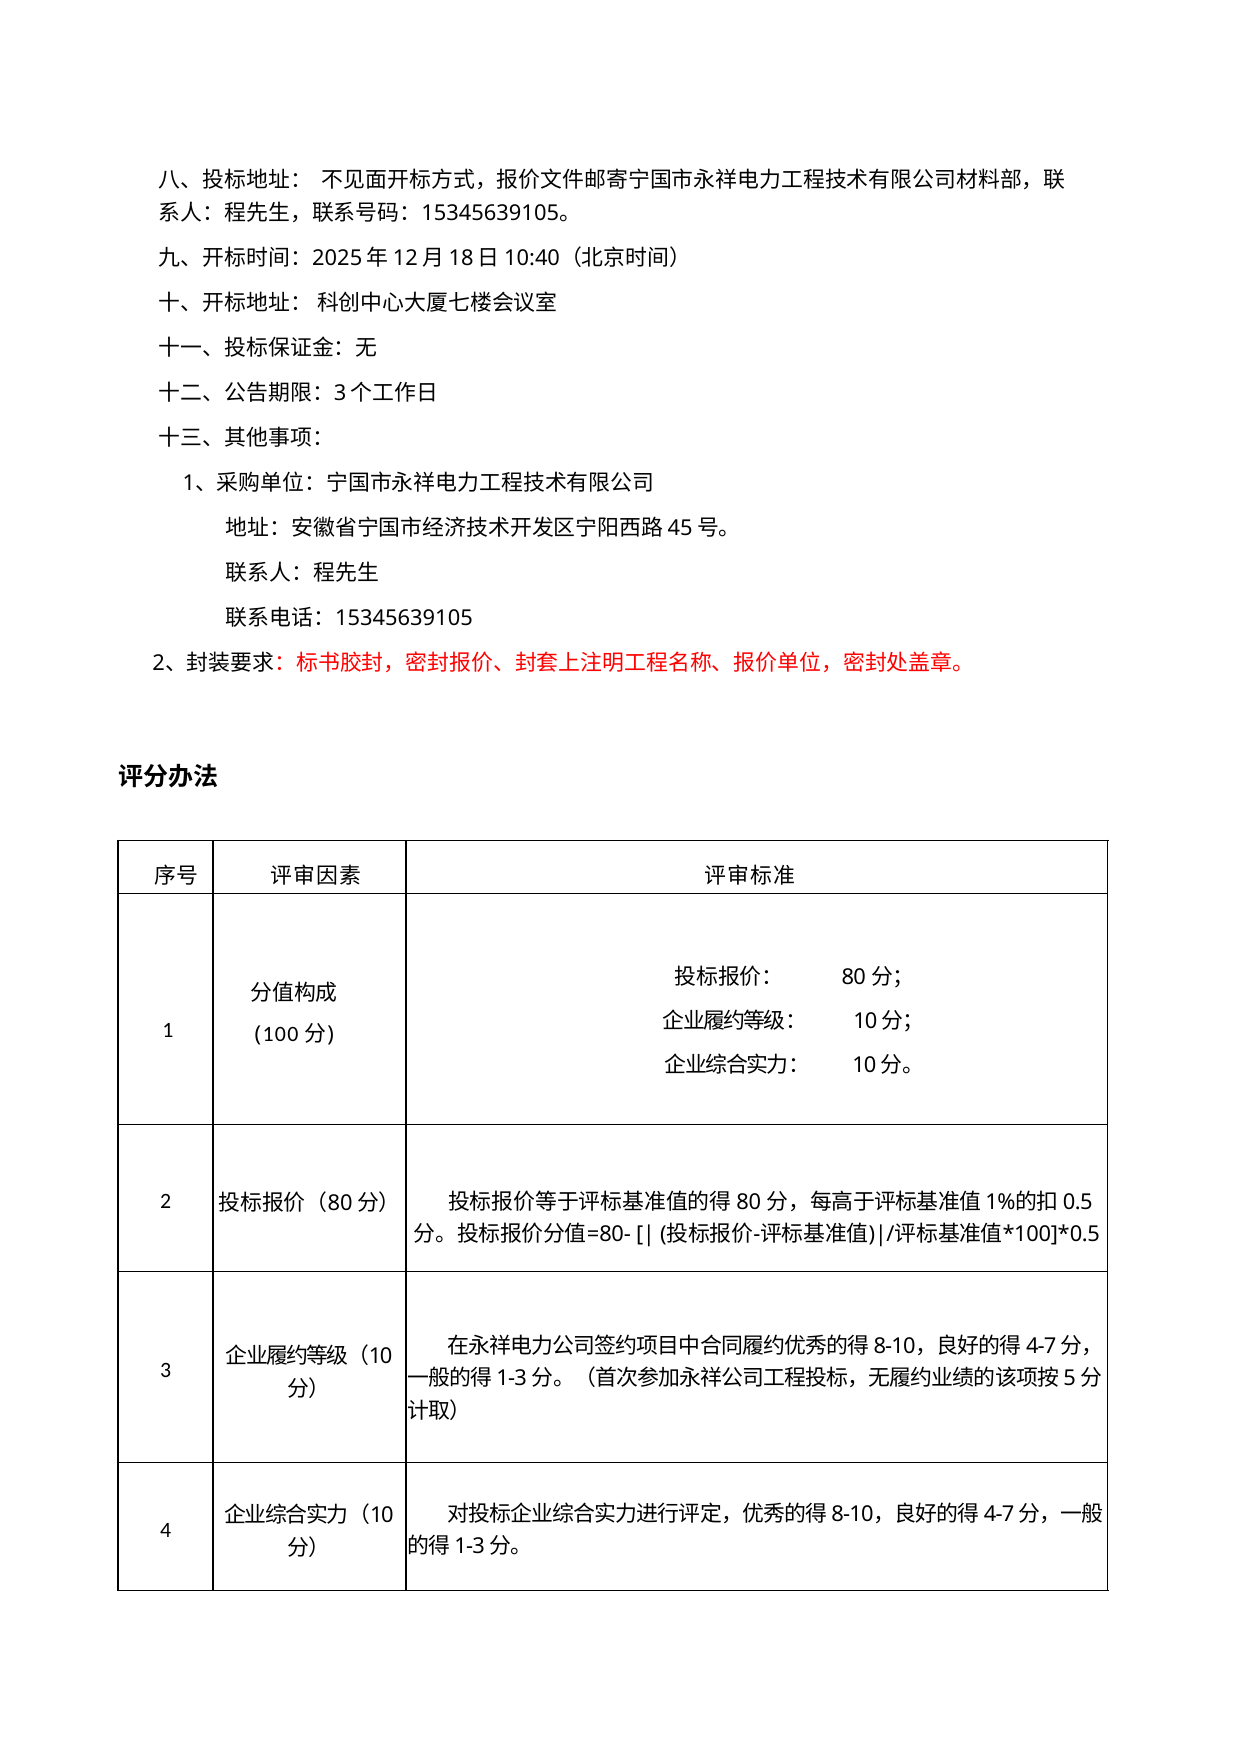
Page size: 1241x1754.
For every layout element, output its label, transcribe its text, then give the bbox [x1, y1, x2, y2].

table_cell 2 [119, 1125, 212, 1271]
table_cell 分值构成 (100分) [214, 894, 405, 1123]
text 十、开标地址： 科创中心大厦七楼会议室 [159, 284, 1081, 317]
table_cell 1 [119, 894, 212, 1123]
table_header 序号 [119, 841, 212, 893]
table_cell 投标报价等于评标基准值的得 80 分，每高于评标基准值 1%的扣 0.5分。投标报价分值=80- [| (投标报价-评标基准值)|/评标基准值*100]*0.5 [407, 1125, 1107, 1271]
text 1、采购单位：宁国市永祥电力工程技术有限公司 [159, 464, 1081, 497]
text 地址：安徽省宁国市经济技术开发区宁阳西路45号。 [159, 509, 1081, 542]
table_cell 企业履约等级（10分） [214, 1272, 405, 1462]
list 八、投标地址： 不见面开标方式，报价文件邮寄宁国市永祥电力工程技术有限公司材料部，联系人：程先生，联系号码：15345639105。 [159, 162, 1081, 227]
table_cell 4 [119, 1463, 212, 1590]
text 评分办法 [118, 742, 1122, 807]
text 联系人：程先生 [159, 554, 1081, 587]
table_cell 对投标企业综合实力进行评定，优秀的得8-10，良好的得4-7分，一般的得1-3分。 [407, 1463, 1107, 1590]
text 九、开标时间：2025年12月18日10:40（北京时间） [159, 239, 1081, 272]
table_cell 在永祥电力公司签约项目中合同履约优秀的得8-10，良好的得4-7分，一般的得1-3分。（首次参加永祥公司工程投标，无履约业绩的该项按5分计取） [407, 1272, 1107, 1462]
table_header 评审因素 [214, 841, 405, 893]
text 十一、投标保证金：无 [159, 329, 1081, 362]
table_cell 投标报价（80分） [214, 1125, 405, 1271]
table_cell 投标报价： 80 分； 企业履约等级： 10分； 企业综合实力： 10分。 [407, 894, 1107, 1123]
text 十二、公告期限：3个工作日 [159, 374, 1081, 407]
text 2、封装要求：标书胶封，密封报价、封套上注明工程名称、报价单位，密封处盖章。 [118, 644, 1122, 677]
text 十三、其他事项： [159, 419, 1081, 452]
table_cell 3 [119, 1272, 212, 1462]
table_cell 企业综合实力（10分） [214, 1463, 405, 1590]
table_header 评审标准 [407, 841, 1107, 893]
text 联系电话：15345639105 [159, 599, 1081, 632]
